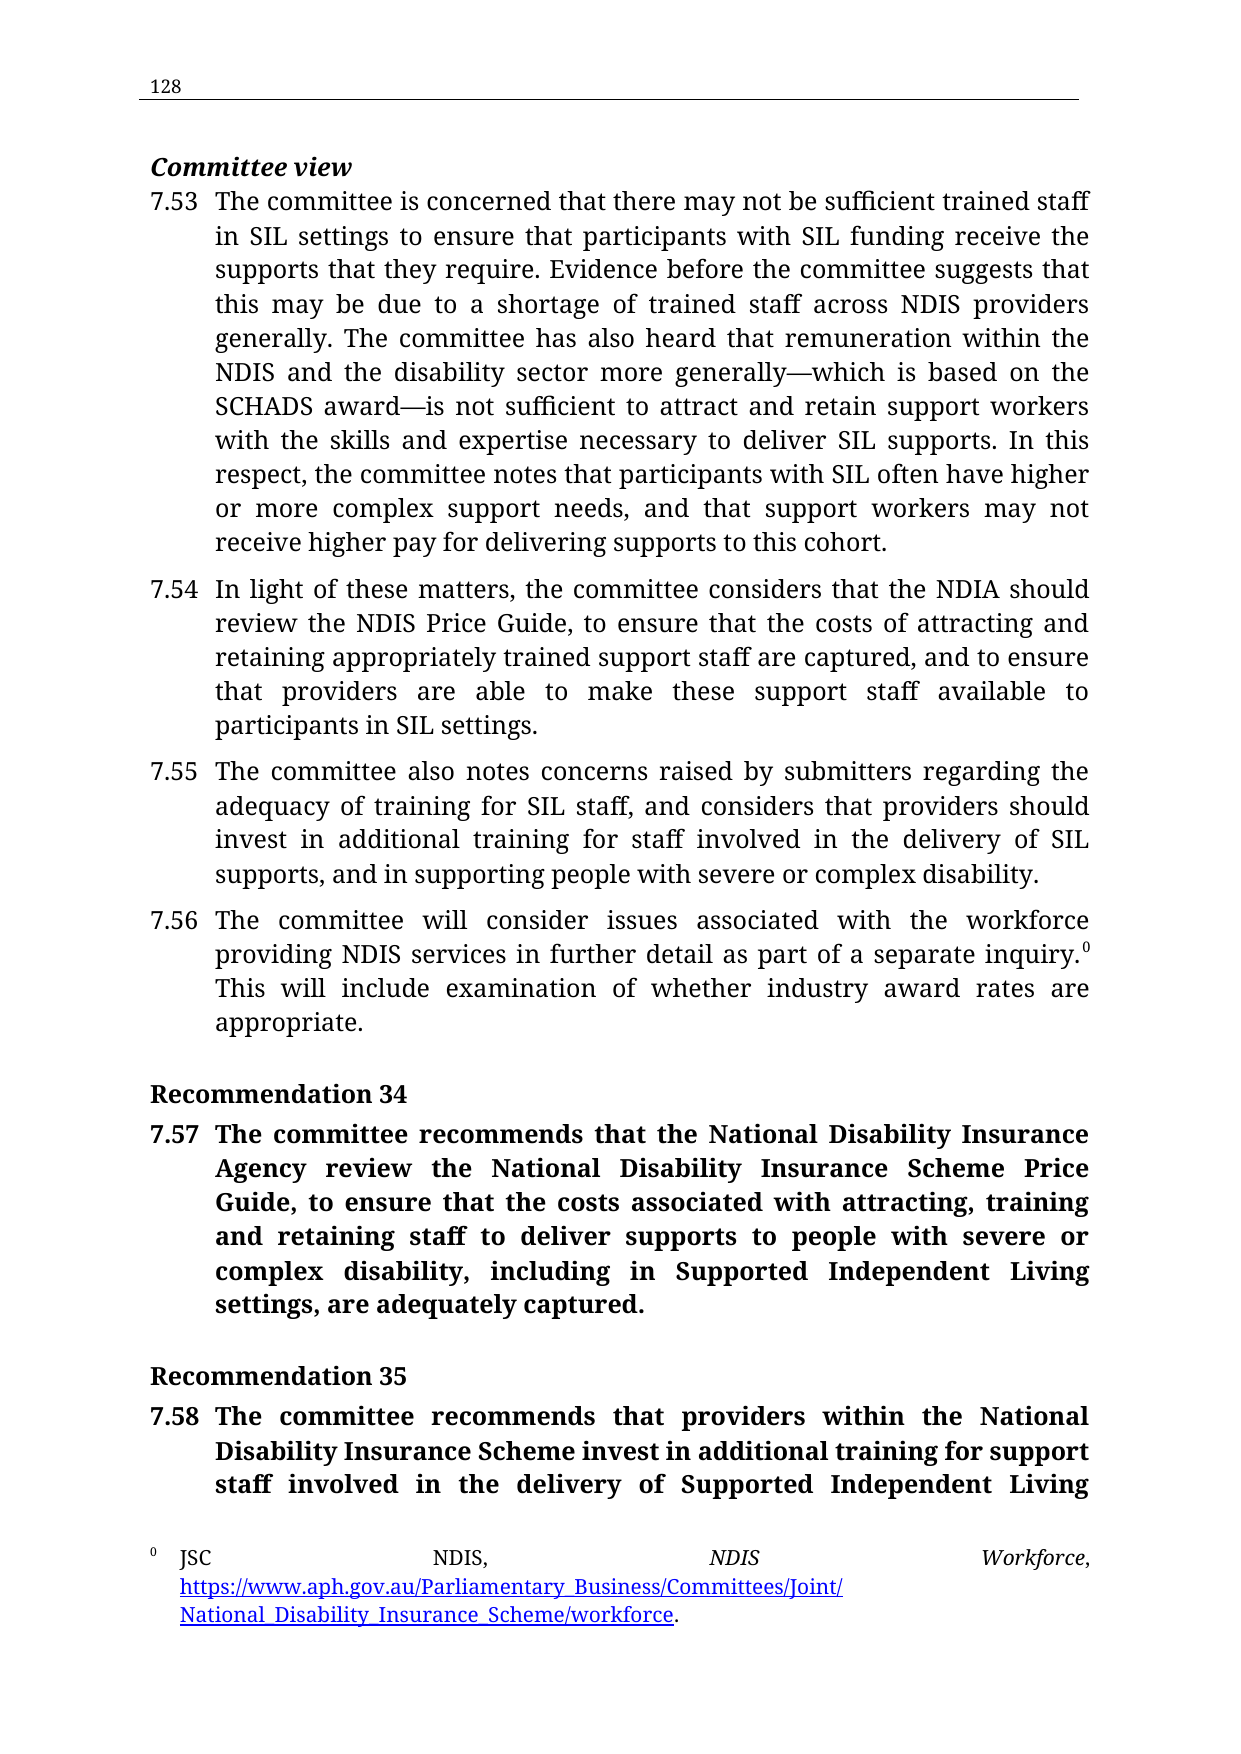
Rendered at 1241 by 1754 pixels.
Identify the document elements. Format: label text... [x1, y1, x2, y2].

text 7.56 The committee will consider issues associated with the workforce providing NDIS services in further detail as part of a separate inquiry. This will include examination of whether industry award rates are appropriate. [150, 903, 1090, 1039]
subtitle Recommendation 34 [150, 1077, 1090, 1111]
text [150, 1399, 1090, 1501]
text 7.54 In light of these matters, the committee considers that the NDIA should review the NDIS Price Guide, to ensure that the costs of attracting and retaining appropriately trained support staff are captured, and to ensure that providers are able to make these support staff available to participants in SIL settings. [150, 571, 1090, 742]
text 7.55 The committee also notes concerns raised by submitters regarding the adequacy of training for SIL staff, and considers that providers should invest in additional training for staff involved in the delivery of SIL supports, and in supporting people with severe or complex disability. [150, 754, 1090, 890]
text 7.53 The committee is concerned that there may not be sufficient trained staff in SIL settings to ensure that participants with SIL funding receive the supports that they require. Evidence before the committee suggests that this may be due to a shortage of trained staff across NDIS providers generally. The committee has also heard that remuneration within the NDIS and the disability sector more generally—which is based on the SCHADS award—is not sufficient to attract and retain support workers with the skills and expertise necessary to deliver SIL supports. In this respect, the committee notes that participants with SIL often have higher or more complex support needs, and that support workers may not receive higher pay for delivering supports to this cohort. [150, 184, 1090, 559]
text 7.57 The committee recommends that the National Disability Insurance Agency review the National Disability Insurance Scheme Price Guide, to ensure that the costs associated with attracting, training and retaining staff to deliver supports to people with severe or complex disability, including in Supported Independent Living settings, are adequately captured. [150, 1117, 1090, 1321]
text Committee view [150, 150, 1090, 184]
subtitle Recommendation 35 [150, 1359, 1090, 1393]
